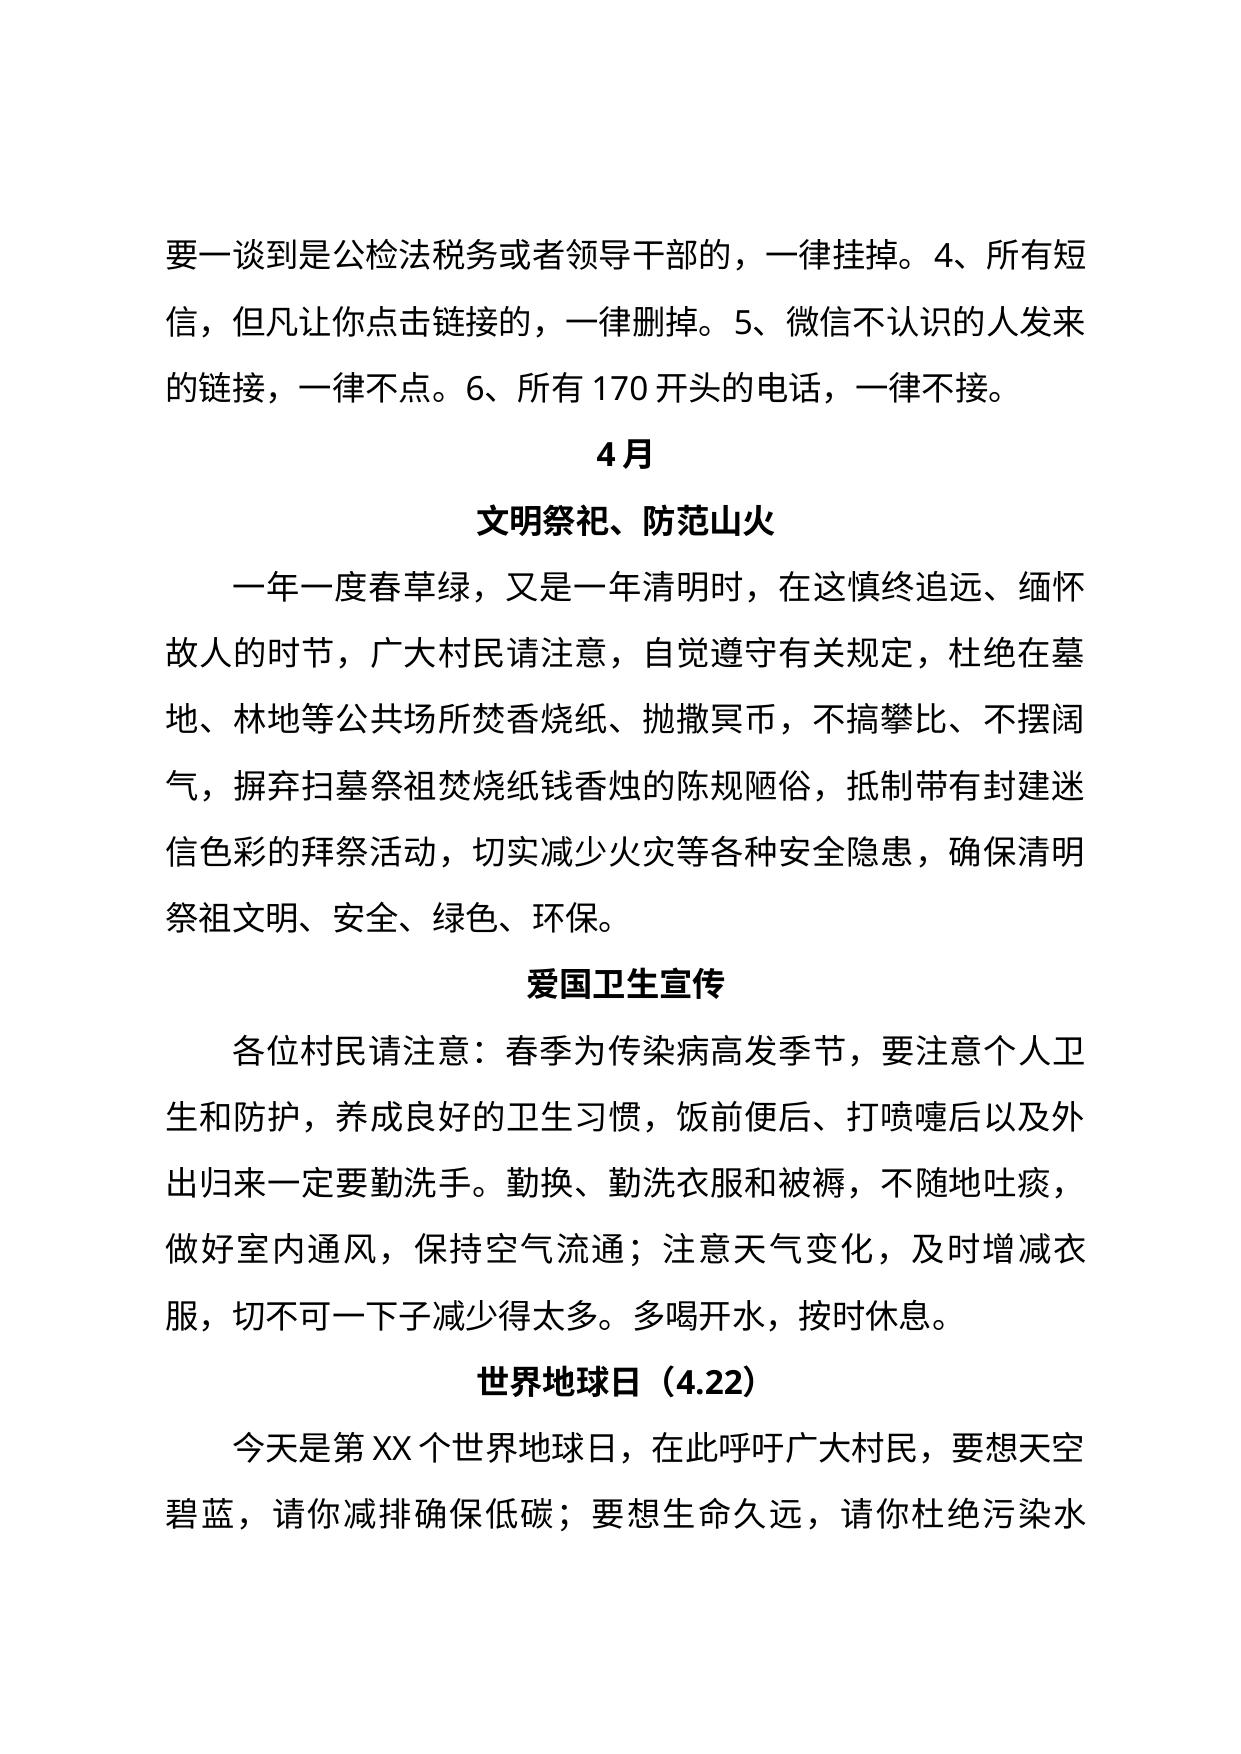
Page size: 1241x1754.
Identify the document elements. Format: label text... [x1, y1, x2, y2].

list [165, 1413, 1087, 1545]
list 文明祭祀、防范山火 [165, 485, 1087, 552]
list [165, 220, 1087, 419]
list 4月 [165, 419, 1087, 485]
text 世界地球日（4.22） [165, 1347, 1087, 1413]
list 爱国卫生宣传 [165, 949, 1087, 1015]
list 各位村民请注意：春季为传染病高发季节，要注意个人卫生和防护，养成良好的卫生习惯，饭前便后、打喷嚏后以及外出归来一定要勤洗手。勤换、勤洗衣服和被褥，不随地吐痰，做好室内通风，保持空气流通；注意天气变化，及时增减衣服，切不可一下子减少得太多。多喝开水，按时休息。 [165, 1015, 1087, 1347]
list 一年一度春草绿，又是一年清明时，在这慎终追远、缅怀故人的时节，广大村民请注意，自觉遵守有关规定，杜绝在墓地、林地等公共场所焚香烧纸、抛撒冥币，不搞攀比、不摆阔气，摒弃扫墓祭祖焚烧纸钱香烛的陈规陋俗，抵制带有封建迷信色彩的拜祭活动，切实减少火灾等各种安全隐患，确保清明祭祖文明、安全、绿色、环保。 [165, 552, 1087, 949]
